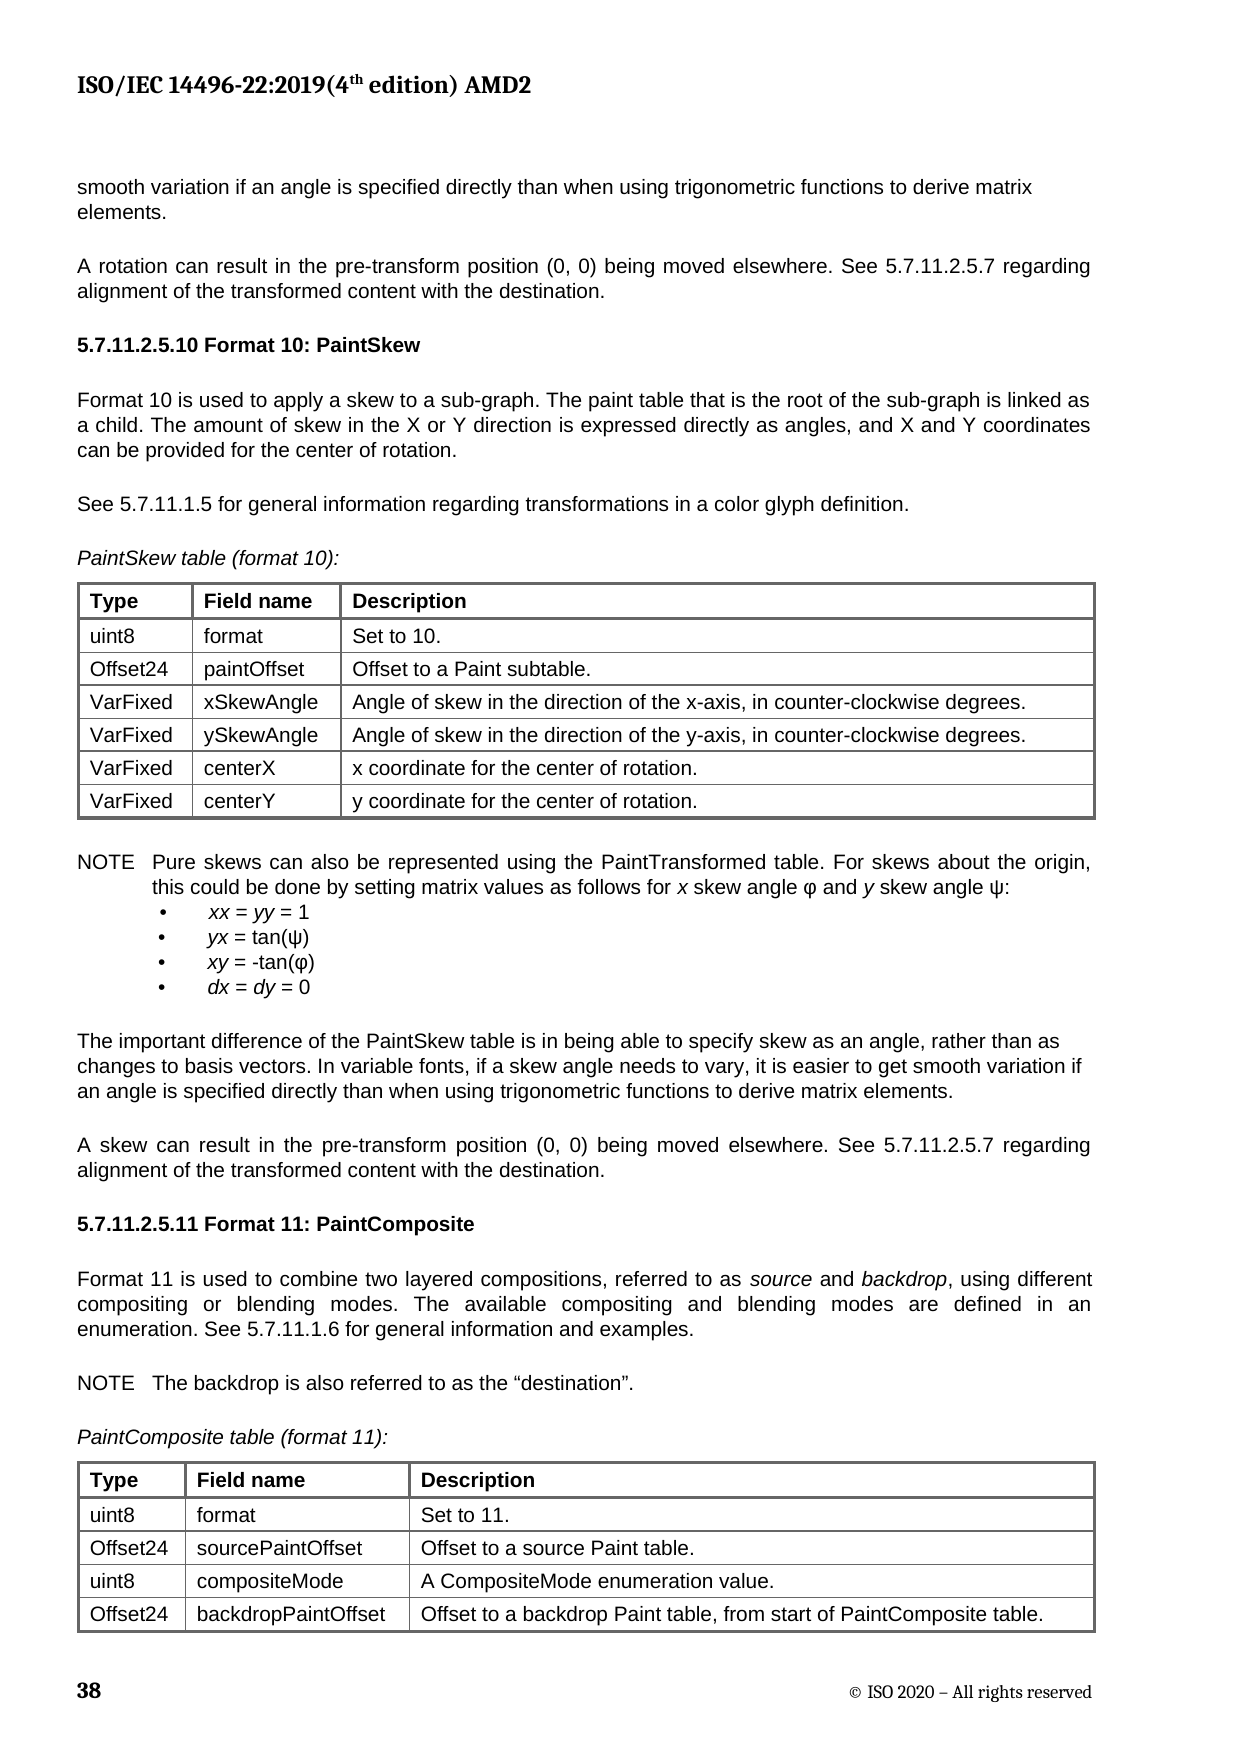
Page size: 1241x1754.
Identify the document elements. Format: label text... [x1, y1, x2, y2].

table_cell y coordinate for the center of rotation. [342, 785, 1093, 816]
table_cell VarFixed [80, 752, 192, 783]
list xx = yy = 1 [159, 899, 1092, 924]
text 5.7.11.2.5.10 Format 10: PaintSkew [77, 332, 1092, 357]
table_cell uint8 [80, 1565, 185, 1596]
text PaintComposite table (format 11): [77, 1424, 1092, 1449]
text The important difference of the PaintSkew table is in being able to specify skew as an angle, rather than as changes to basis vectors. In variable fonts, if a skew angle needs to vary, it is easier to get smooth variation if an angle is specified directly than when using trigonometric functions to derive matrix elements. [77, 1028, 1092, 1103]
table_cell uint8 [80, 620, 192, 651]
text A rotation can result in the pre-transform position (0, 0) being moved elsewhere. See 5.7.11.2.5.7 regarding alignment of the transformed content with the destination. [77, 253, 1092, 303]
table_cell Offset to a backdrop Paint table, from start of PaintComposite table. [410, 1598, 1093, 1629]
table_header Type [80, 1464, 184, 1496]
list yx = tan(ψ) [158, 924, 1092, 949]
table_header Description [342, 585, 1093, 617]
table_cell A CompositeMode enumeration value. [410, 1565, 1093, 1596]
text NOTE Pure skews can also be represented using the PaintTransformed table. For skews about the origin, this could be done by setting matrix values as follows for x skew angle φ and y skew angle ψ: [77, 849, 1092, 899]
table_cell Offset24 [80, 1598, 185, 1629]
table_cell paintOffset [193, 653, 340, 684]
table_cell ySkewAngle [193, 719, 340, 750]
text See 5.7.11.1.5 for general information regarding transformations in a color glyph definition. [77, 491, 1092, 516]
table_cell format [193, 620, 340, 651]
table_cell VarFixed [80, 686, 192, 717]
table_cell Offset to a source Paint table. [410, 1532, 1093, 1563]
table_cell backdropPaintOffset [186, 1598, 409, 1629]
table_cell VarFixed [80, 785, 192, 816]
text Format 10 is used to apply a skew to a sub-graph. The paint table that is the root of the sub-graph is linked as a child. The amount of skew in the X or Y direction is expressed directly as angles, and X and Y coordinates can be provided for the center of rotation. [77, 386, 1092, 461]
table_cell x coordinate for the center of rotation. [342, 752, 1093, 783]
table_cell Offset24 [80, 1532, 185, 1563]
table_cell Offset to a Paint subtable. [342, 653, 1093, 684]
table_cell uint8 [80, 1499, 185, 1530]
table_cell compositeMode [186, 1565, 409, 1596]
table_header Description [411, 1464, 1093, 1496]
table_cell xSkewAngle [193, 686, 340, 717]
text 5.7.11.2.5.11 Format 11: PaintComposite [77, 1211, 1092, 1236]
list xy = -tan(φ) [158, 949, 1092, 974]
table_cell Set to 10. [342, 620, 1093, 651]
table_cell Set to 11. [410, 1499, 1093, 1530]
text PaintSkew table (format 10): [77, 545, 1092, 570]
table_cell Angle of skew in the direction of the x-axis, in counter-clockwise degrees. [342, 686, 1093, 717]
table_cell sourcePaintOffset [186, 1532, 409, 1563]
table_cell VarFixed [80, 719, 192, 750]
table_cell Offset24 [80, 653, 192, 684]
table_cell centerX [193, 752, 340, 783]
text A skew can result in the pre-transform position (0, 0) being moved elsewhere. See 5.7.11.2.5.7 regarding alignment of the transformed content with the destination. [77, 1132, 1092, 1182]
text NOTE The backdrop is also referred to as the “destination”. [77, 1369, 1092, 1394]
text Format 11 is used to combine two layered compositions, referred to as source and backdrop, using different compositing or blending modes. The available compositing and blending modes are defined in an enumeration. See 5.7.11.1.6 for general information and examples. [77, 1265, 1092, 1340]
list dx = dy = 0 [158, 974, 1092, 999]
table_cell Angle of skew in the direction of the y-axis, in counter-clockwise degrees. [342, 719, 1093, 750]
table_header Type [80, 585, 191, 617]
table_cell centerY [193, 785, 340, 816]
table_header Field name [194, 585, 339, 617]
table_cell format [186, 1499, 409, 1530]
table_header Field name [187, 1464, 408, 1496]
